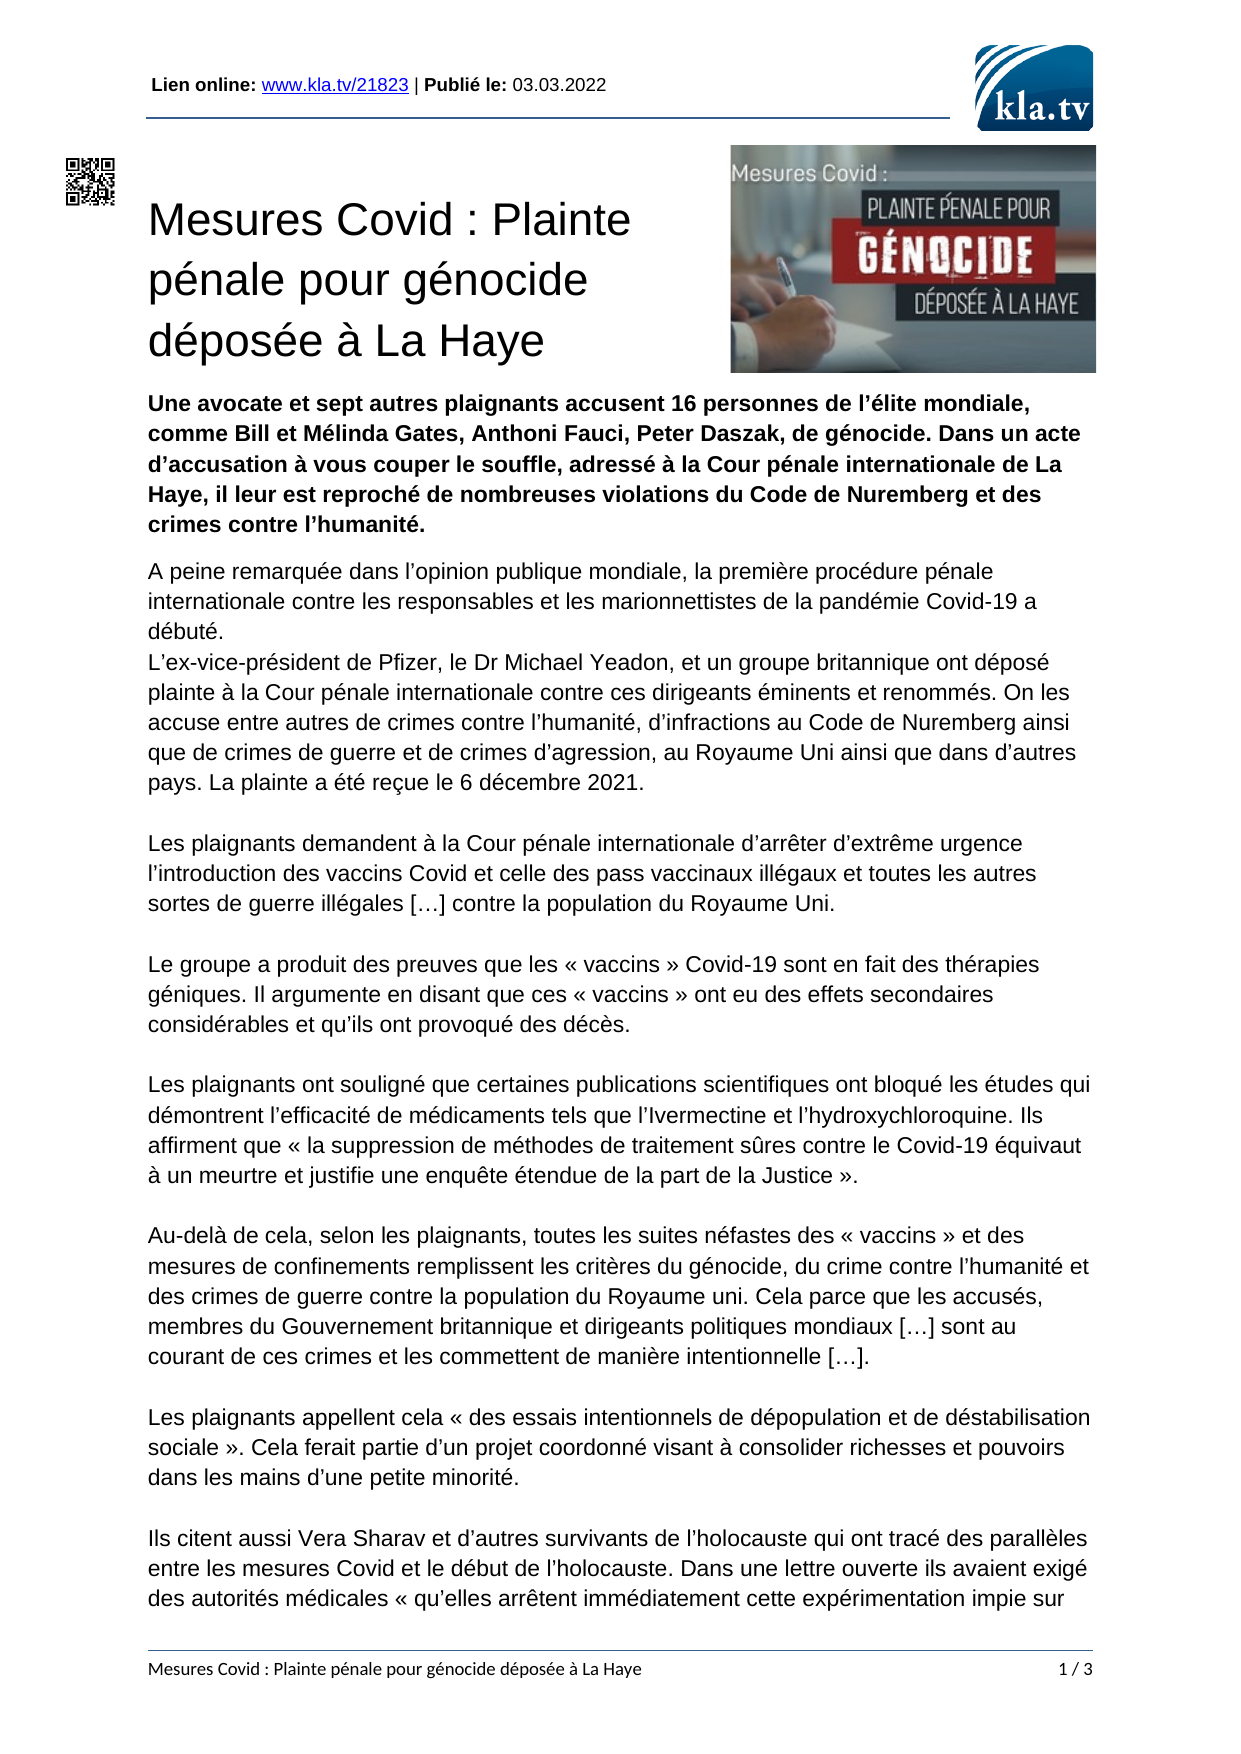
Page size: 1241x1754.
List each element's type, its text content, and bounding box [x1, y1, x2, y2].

text Une avocate et sept autres plaignants accusent 16 personnes de l’élite mondiale, comme Bill et Mélinda Gates, Anthoni Fauci, Peter Daszak, de génocide. Dans un acte d’accusation à vous couper le souffle, adressé à la Cour pénale internationale de La Haye, il leur est reproché de nombreuses violations du Code de Nuremberg et des crimes contre l’humanité. [148, 390, 1093, 537]
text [148, 558, 1093, 1611]
text Mesures Covid : Plainte pénale pour génocide déposée à La Haye [148, 192, 730, 366]
